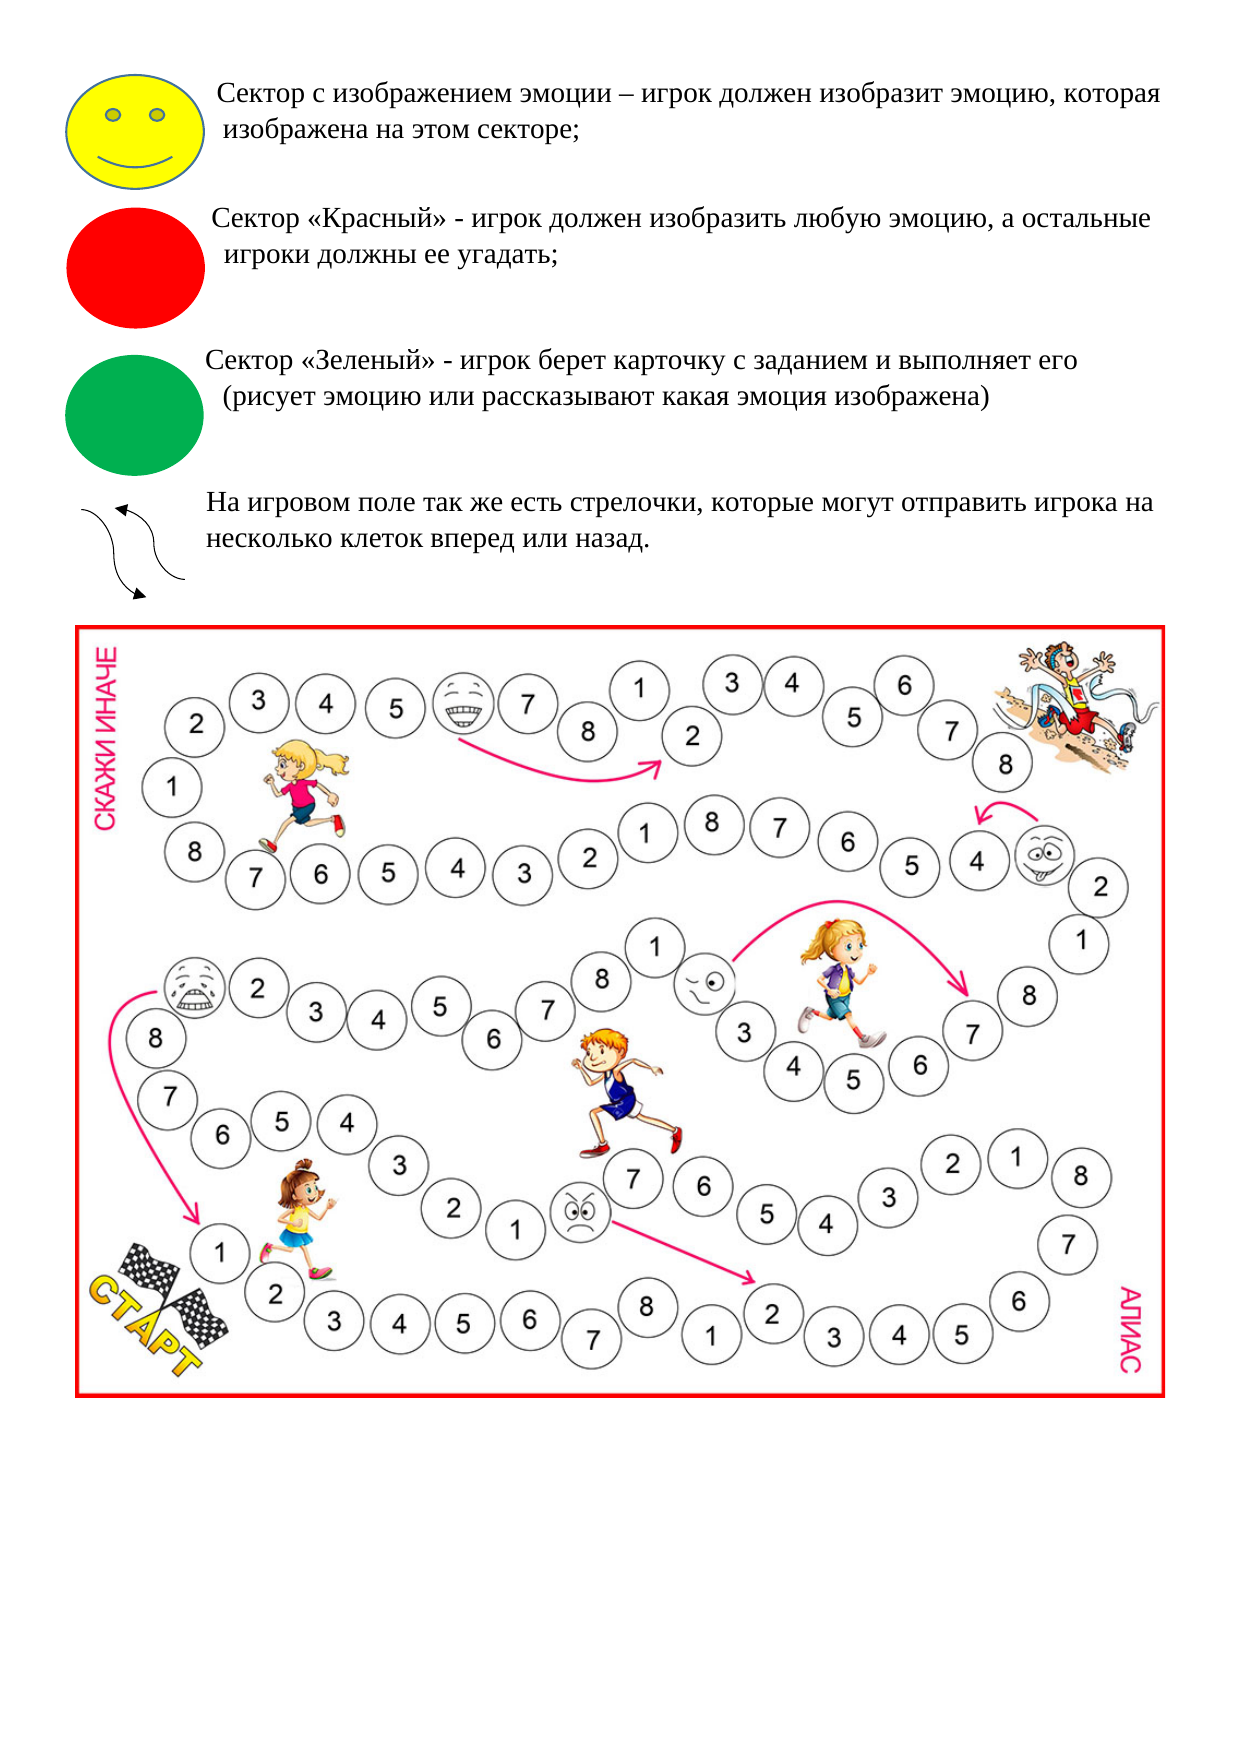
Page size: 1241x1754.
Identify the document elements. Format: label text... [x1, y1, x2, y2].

picture [75, 625, 1166, 1398]
text Сектор с изображением эмоции – игрок должен изобразит эмоцию, которая изображена на этом секторе; [154, 75, 1165, 145]
text Сектор «Красный» - игрок должен изобразить любую эмоцию, а остальные игроки должны ее угадать; [75, 200, 1165, 270]
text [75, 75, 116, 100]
text На игровом поле так же есть стрелочки, которые могут отправить игрока на несколько клеток вперед или назад. [75, 484, 1165, 553]
text Сектор «Зеленый» - игрок берет карточку с заданием и выполняет его (рисует эмоцию или рассказывают какая эмоция изображена) [75, 342, 1165, 412]
